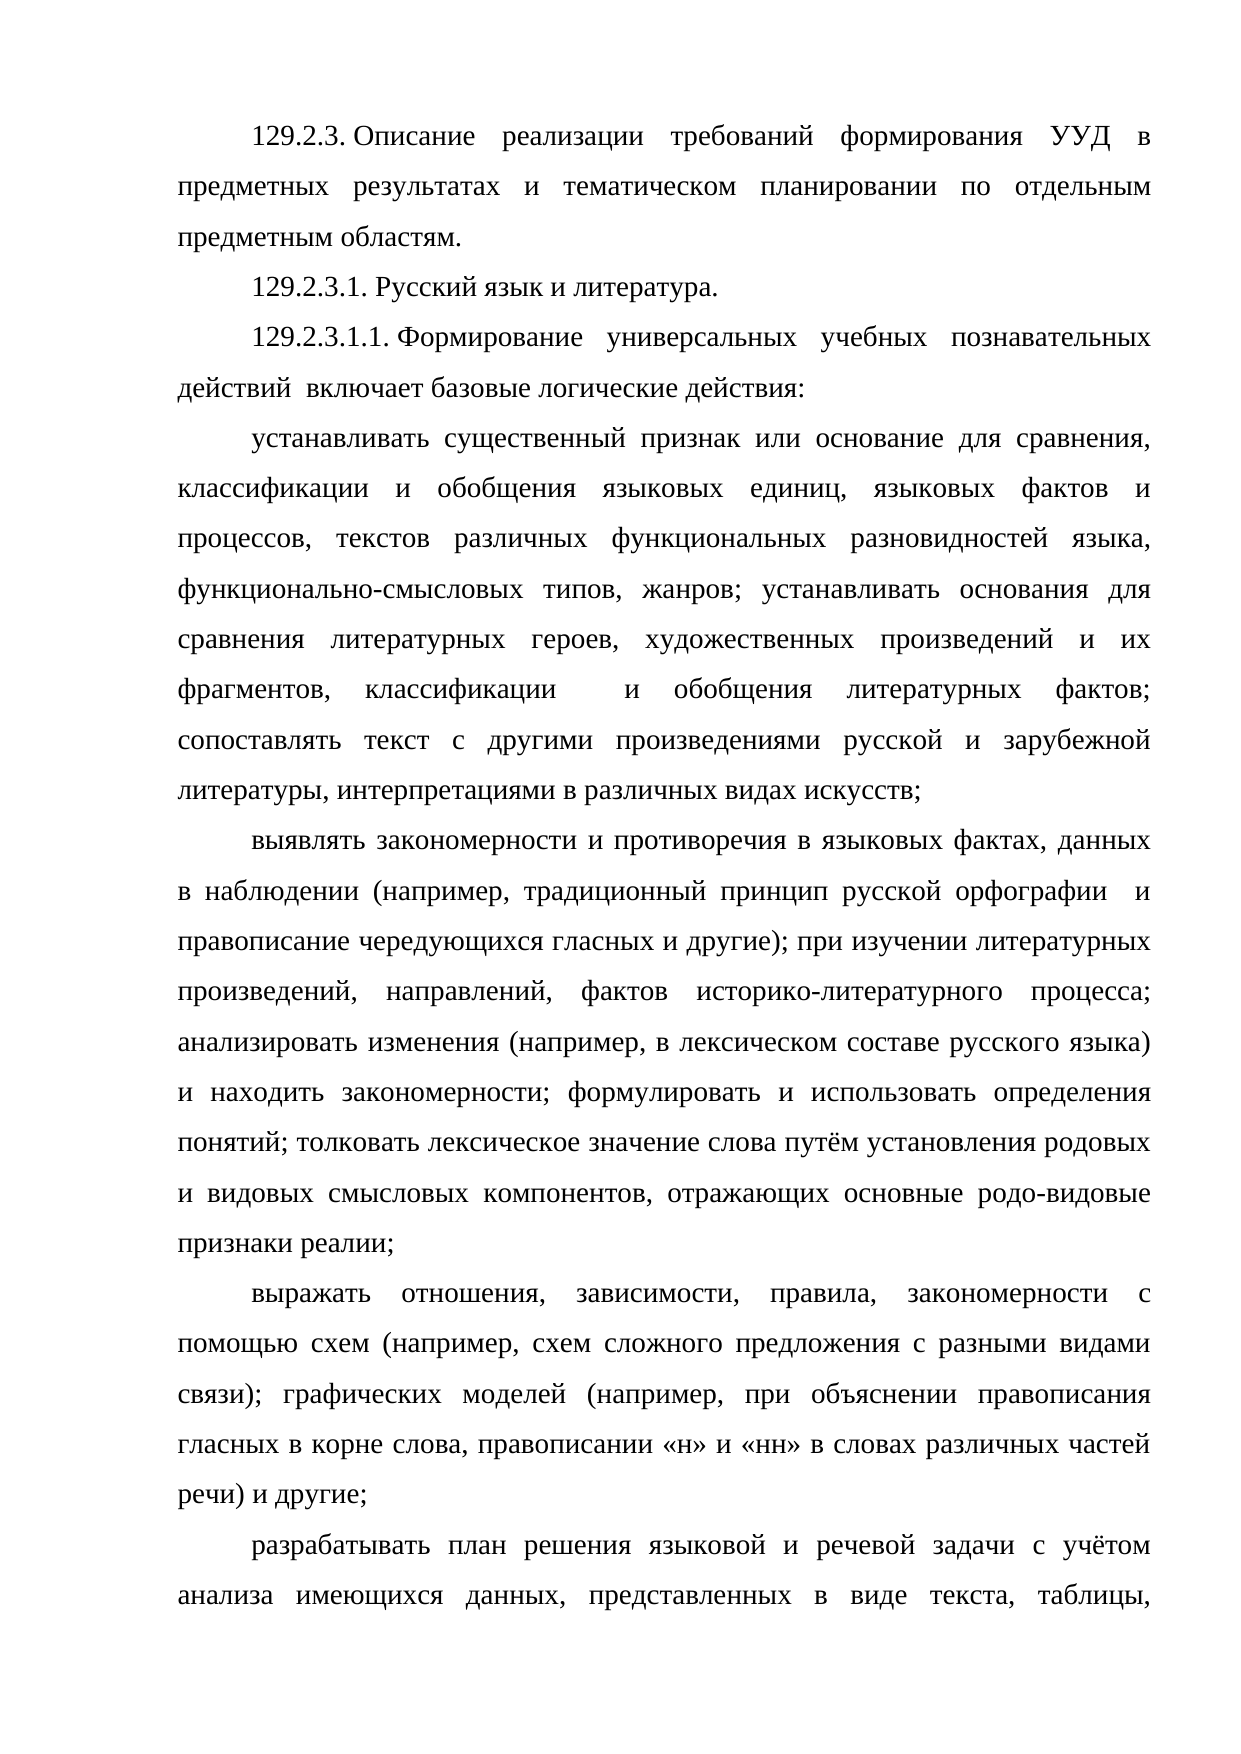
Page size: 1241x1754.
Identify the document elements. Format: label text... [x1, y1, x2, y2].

text выявлять закономерности и противоречия в языковых фактах, данных в наблюдении (например, традиционный принцип русской орфографии и правописание чередующихся гласных и другие); при изучении литературных произведений, направлений, фактов историко-литературного процесса; анализировать изменения (например, в лексическом составе русского языка) и находить закономерности; формулировать и использовать определения понятий; толковать лексическое значение слова путём установления родовых и видовых смысловых компонентов, отражающих основные родо-видовые признаки реалии; [177, 822, 1152, 1258]
text 129.2.3.1. Русский язык и литература. [177, 269, 1152, 303]
text 129.2.3.1.1. Формирование универсальных учебных познавательных действий включает базовые логические действия: [177, 319, 1152, 403]
text устанавливать существенный признак или основание для сравнения, классификации и обобщения языковых единиц, языковых фактов и процессов, текстов различных функциональных разновидностей языка, функционально-смысловых типов, жанров; устанавливать основания для сравнения литературных героев, художественных произведений и их фрагментов, классификации и обобщения литературных фактов; сопоставлять текст с другими произведениями русской и зарубежной литературы, интерпретациями в различных видах искусств; [177, 420, 1152, 806]
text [177, 1527, 1152, 1611]
text выражать отношения, зависимости, правила, закономерности с помощью схем (например, схем сложного предложения с разными видами связи); графических моделей (например, при объяснении правописания гласных в корне слова, правописании «н» и «нн» в словах различных частей речи) и другие; [177, 1275, 1152, 1510]
text 129.2.3. Описание реализации требований формирования УУД в предметных результатах и тематическом планировании по отдельным предметным областям. [177, 118, 1152, 252]
